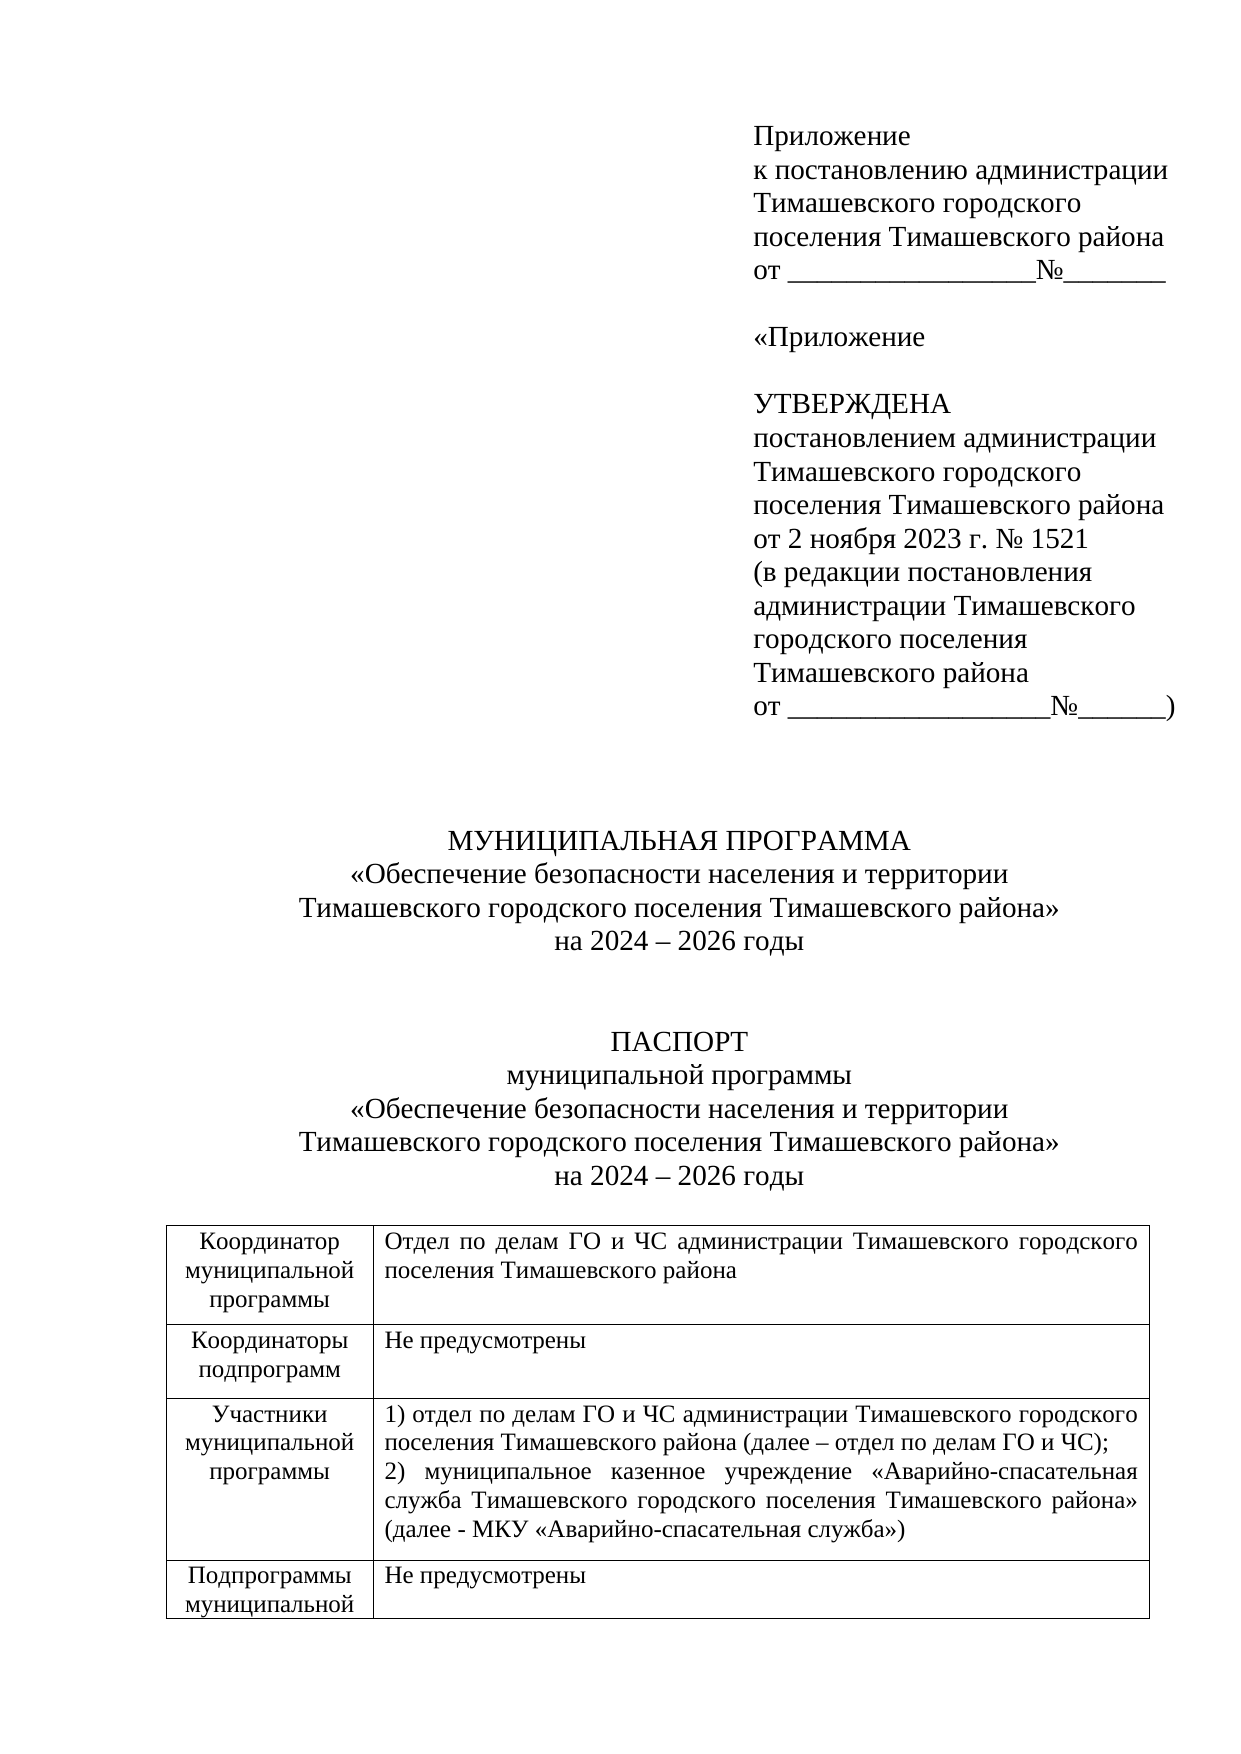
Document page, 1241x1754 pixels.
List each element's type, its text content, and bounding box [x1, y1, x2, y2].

text «Обеспечение безопасности населения и территории [177, 856, 1181, 890]
text МУНИЦИПАЛЬНАЯ ПРОГРАММА [177, 823, 1181, 856]
text Приложение [177, 118, 1181, 152]
text к постановлению администрации [177, 152, 1181, 185]
text от 2 ноября 2023 г. № 1521 [177, 521, 1181, 554]
table_cell Не предусмотрены [374, 1325, 1149, 1398]
table_header Отдел по делам ГО и ЧС администрации Тимашевского городского поселения Тимашевского района [374, 1226, 1149, 1324]
text поселения Тимашевского района [177, 487, 1181, 521]
text на 2024 – 2026 годы [177, 1158, 1181, 1192]
table_cell Не предусмотрены [374, 1561, 1149, 1618]
text Тимашевского городского поселения Тимашевского района» [177, 1124, 1181, 1158]
text от _________________№_______ [177, 252, 1181, 286]
text городского поселения [177, 621, 1181, 655]
text постановлением администрации [177, 420, 1181, 454]
text на 2024 – 2026 годы [177, 923, 1181, 957]
table_cell Участники муниципальной программы [167, 1399, 373, 1559]
text УТВЕРЖДЕНА [177, 387, 1181, 420]
table_cell 1) отдел по делам ГО и ЧС администрации Тимашевского городского поселения Тимашевского района (далее – отдел по делам ГО и ЧС); 2) муниципальное казенное учреждение «Аварийно-спасательная служба Тимашевского городского поселения Тимашевского района» (далее - МКУ «Аварийно-спасательная служба») [374, 1399, 1149, 1559]
text Тимашевского городского поселения Тимашевского района» [177, 890, 1181, 923]
table_header Координатор муниципальной программы [167, 1226, 373, 1324]
text муниципальной программы [177, 1057, 1181, 1091]
text «Приложение [177, 319, 1181, 353]
text поселения Тимашевского района [177, 219, 1181, 252]
text ПАСПОРТ [177, 1024, 1181, 1057]
table_cell Координаторы подпрограмм [167, 1325, 373, 1398]
text администрации Тимашевского [177, 588, 1181, 621]
text Тимашевского района [177, 655, 1181, 688]
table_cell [167, 1561, 373, 1618]
text «Обеспечение безопасности населения и территории [177, 1091, 1181, 1124]
text Тимашевского городского [177, 454, 1181, 487]
text (в редакции постановления [177, 554, 1181, 588]
text от __________________№______) [177, 688, 1181, 722]
text Тимашевского городского [177, 185, 1181, 219]
